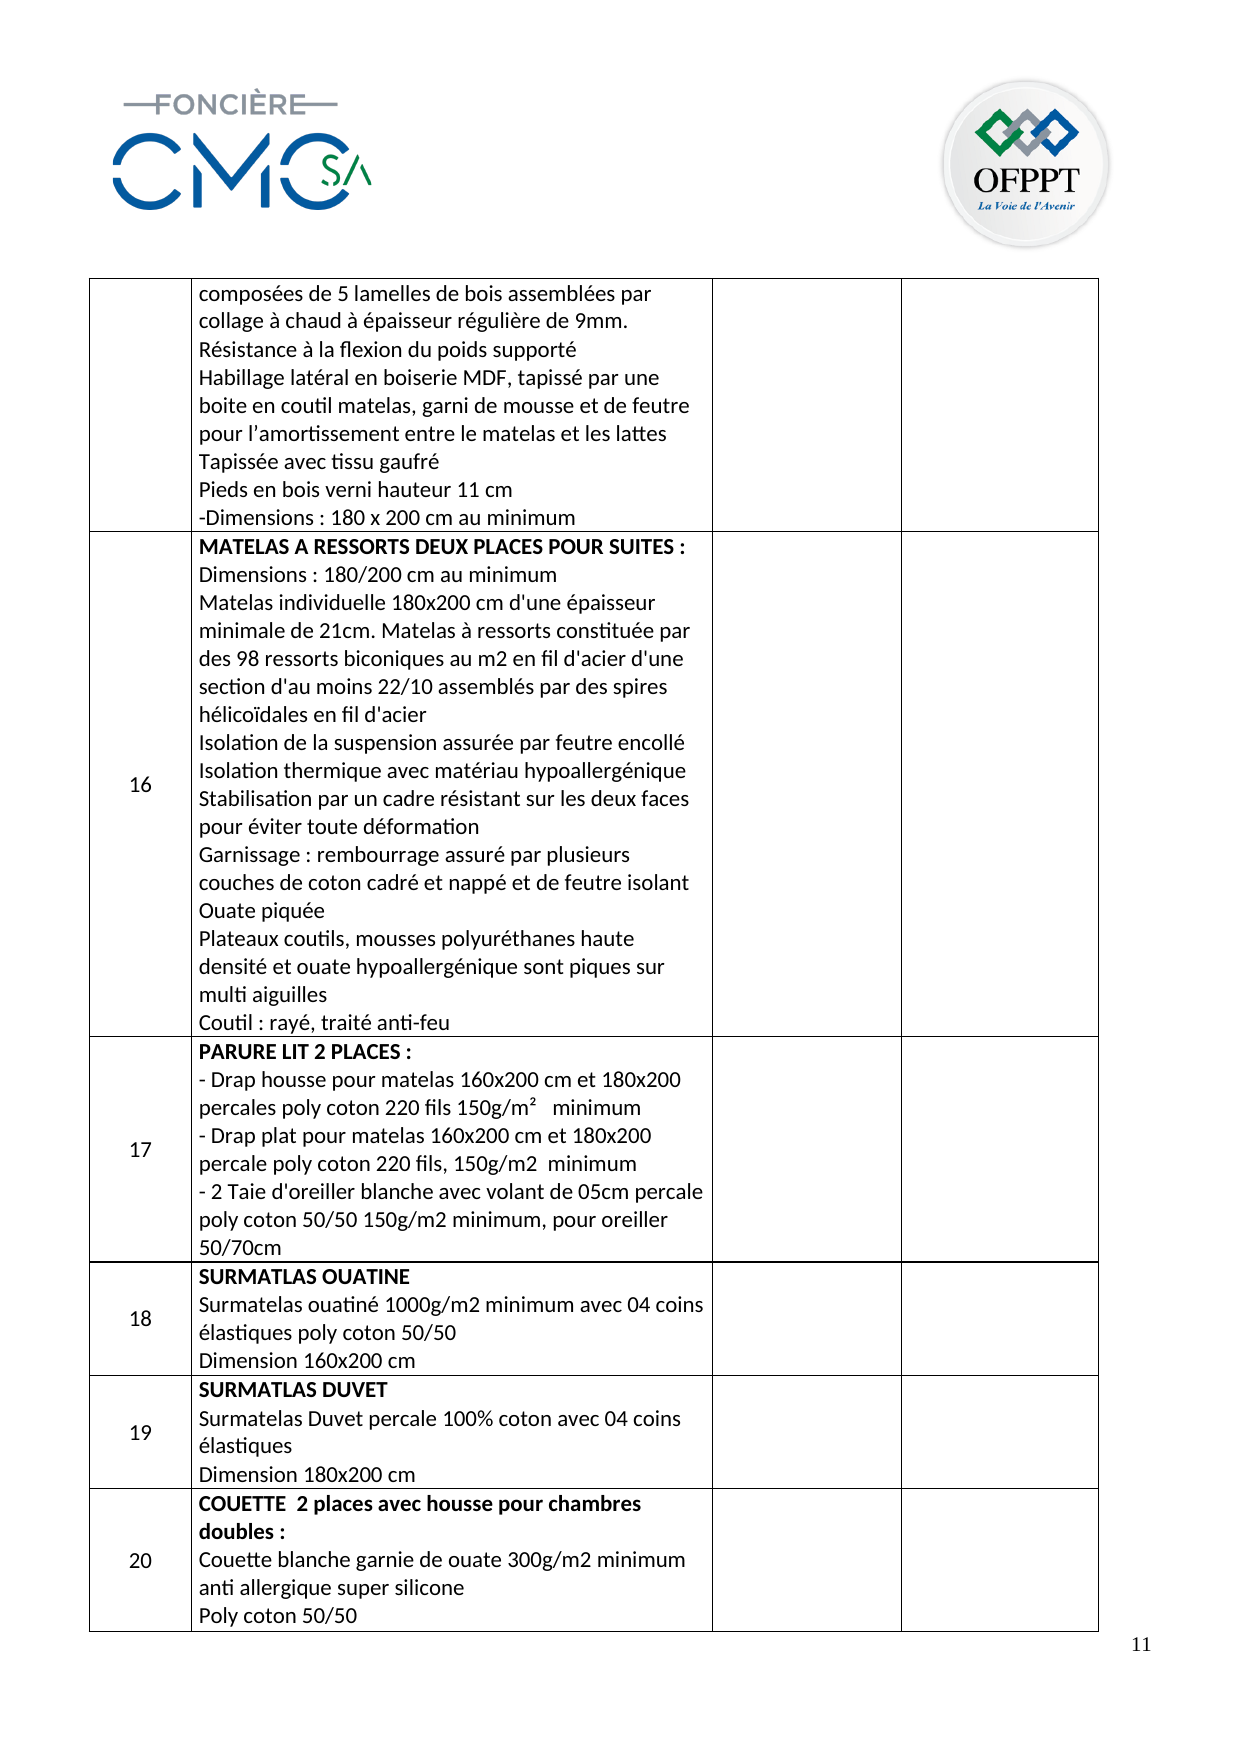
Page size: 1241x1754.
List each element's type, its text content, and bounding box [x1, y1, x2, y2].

table_cell [713, 532, 901, 1036]
table_cell [713, 1037, 901, 1261]
table_cell [902, 1037, 1098, 1261]
table_cell [902, 1376, 1098, 1488]
picture [935, 73, 1116, 254]
table_cell [902, 1263, 1098, 1374]
table_cell [713, 279, 901, 531]
table_cell [902, 532, 1098, 1036]
table_cell [902, 1489, 1098, 1631]
table_cell 18 [90, 1263, 191, 1374]
table_cell SURMATLAS DUVET Surmatelas Duvet percale 100% coton avec 04 coins élastiques Dimension 180x200 cm [192, 1376, 712, 1488]
table_cell [713, 1489, 901, 1631]
table_cell [713, 1376, 901, 1488]
picture [112, 88, 372, 210]
table_cell 20 [90, 1489, 191, 1631]
table_cell PARURE LIT 2 PLACES : - Drap housse pour matelas 160x200 cm et 180x200 percales poly coton 220 fils 150g/m² minimum - Drap plat pour matelas 160x200 cm et 180x200 percale poly coton 220 fils, 150g/m2 minimum - 2 Taie d'oreiller blanche avec volant de 05cm percale poly coton 50/50 150g/m2 minimum, pour oreiller 50/70cm [192, 1037, 712, 1261]
table_cell 15 [90, 279, 191, 531]
table_cell SURMATLAS OUATINE Surmatelas ouatiné 1000g/m2 minimum avec 04 coins élastiques poly coton 50/50 Dimension 160x200 cm [192, 1263, 712, 1374]
table_cell 17 [90, 1037, 191, 1261]
table_cell MATELAS A RESSORTS DEUX PLACES POUR SUITES : Dimensions : 180/200 cm au minimum Matelas individuelle 180x200 cm d'une épaisseur minimale de 21cm. Matelas à ressorts constituée par des 98 ressorts biconiques au m2 en fil d'acier d'une section d'au moins 22/10 assemblés par des spires hélicoïdales en fil d'acier Isolation de la suspension assurée par feutre encollé Isolation thermique avec matériau hypoallergénique Stabilisation par un cadre résistant sur les deux faces pour éviter toute déformation Garnissage : rembourrage assuré par plusieurs couches de coton cadré et nappé et de feutre isolant Ouate piquée Plateaux coutils, mousses polyuréthanes haute densité et ouate hypoallergénique sont piques sur multi aiguilles Coutil : rayé, traité anti-feu [192, 532, 712, 1036]
table_cell 16 [90, 532, 191, 1036]
table_cell [902, 279, 1098, 531]
table_cell [713, 1263, 901, 1374]
table_cell 19 [90, 1376, 191, 1488]
